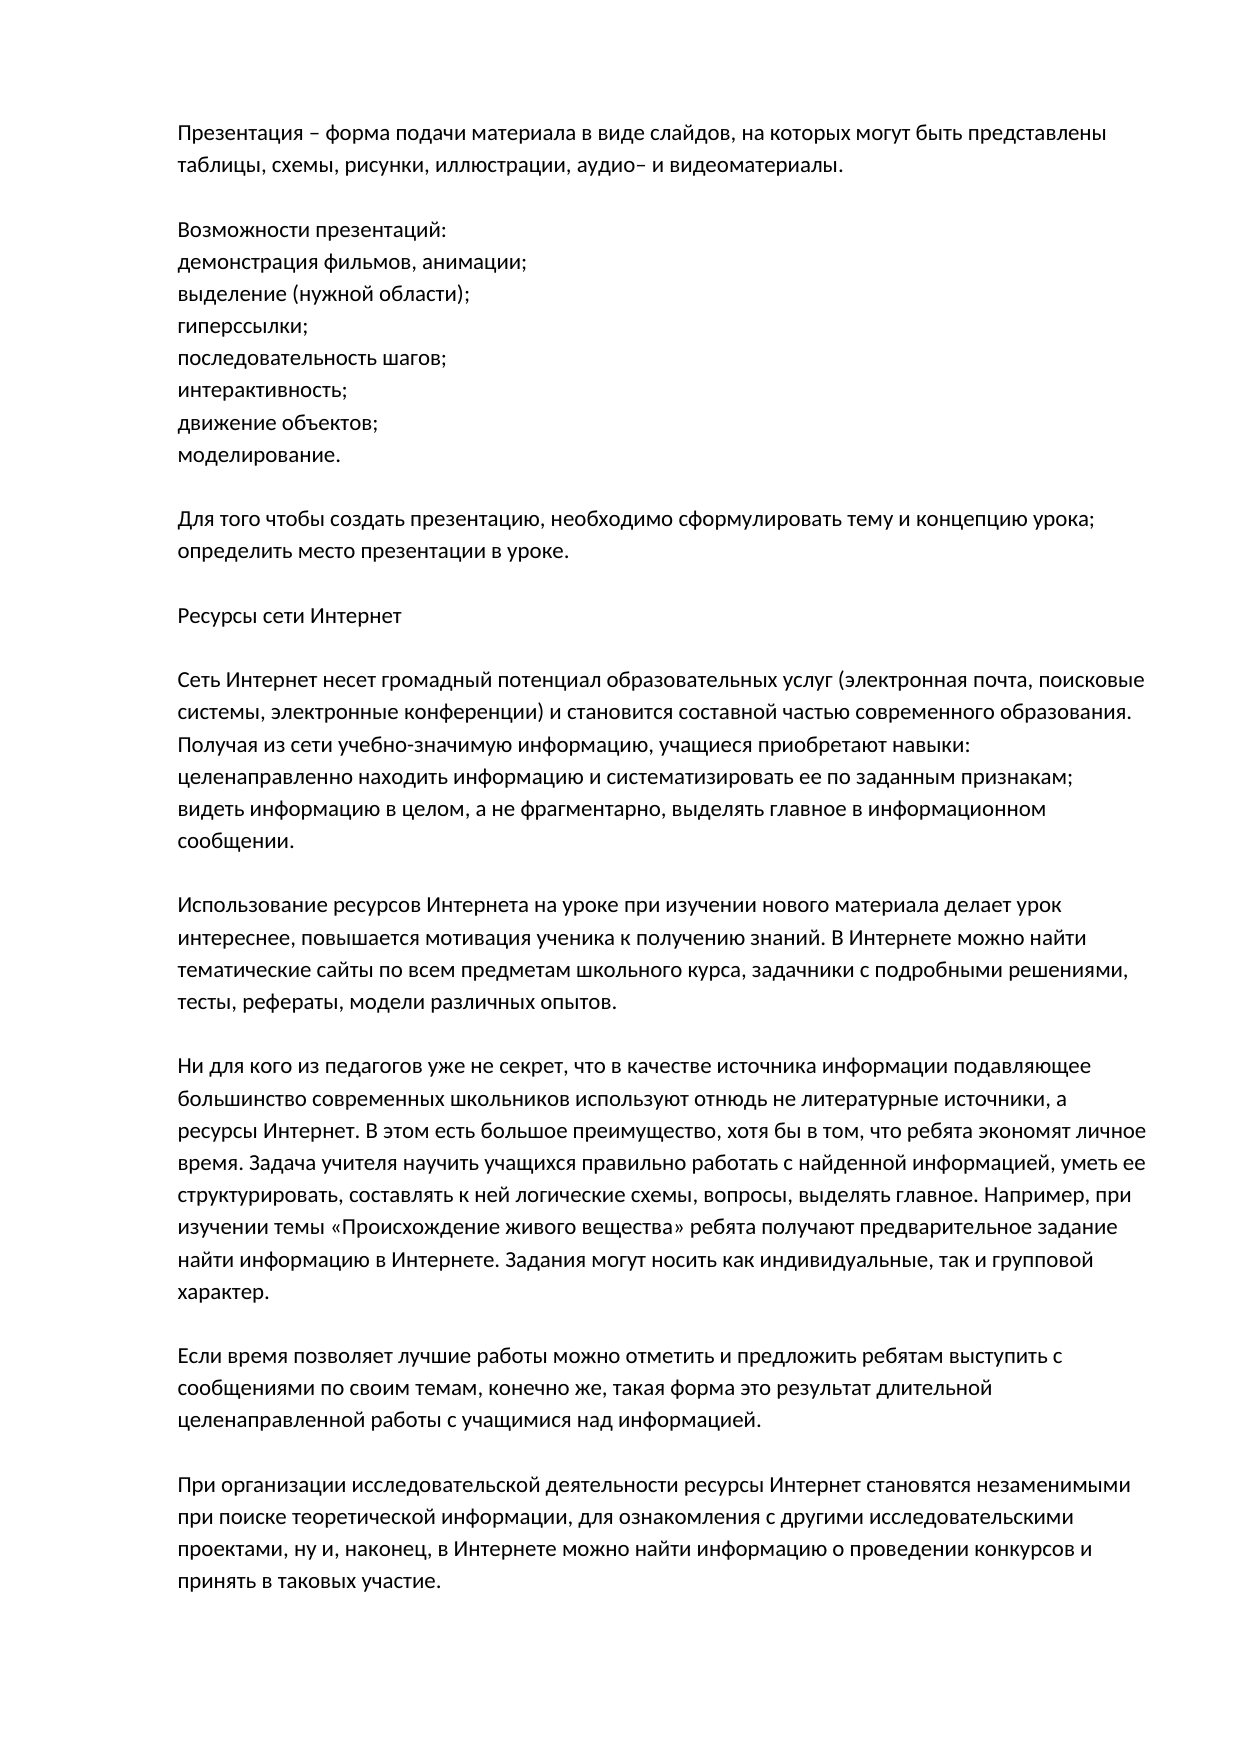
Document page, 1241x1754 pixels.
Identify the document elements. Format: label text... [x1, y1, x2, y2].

text интерактивность; [177, 376, 1152, 404]
text Если время позволяет лучшие работы можно отметить и предложить ребятам выступить с сообщениями по своим темам, конечно же, такая форма это результат длительной целенаправленной работы с учащимися над информацией. [177, 1341, 1152, 1434]
text гиперссылки; [177, 311, 1152, 339]
text Ни для кого из педагогов уже не секрет, что в качестве источника информации подавляющее большинство современных школьников используют отнюдь не литературные источники, а ресурсы Интернет. В этом есть большое преимущество, хотя бы в том, что ребята экономят личное время. Задача учителя научить учащихся правильно работать с найденной информацией, уметь ее структурировать, составлять к ней логические схемы, вопросы, выделять главное. Например, при изучении темы «Происхождение живого вещества» ребята получают предварительное задание найти информацию в Интернете. Задания могут носить как индивидуальные, так и групповой характер. [177, 1052, 1152, 1305]
text Сеть Интернет несет громадный потенциал образовательных услуг (электронная почта, поисковые системы, электронные конференции) и становится составной частью современного образования. Получая из сети учебно-значимую информацию, учащиеся приобретают навыки: [177, 665, 1152, 758]
text выделение (нужной области); [177, 279, 1152, 307]
text моделирование. [177, 440, 1152, 468]
text Для того чтобы создать презентацию, необходимо сформулировать тему и концепцию урока; определить место презентации в уроке. [177, 504, 1152, 564]
text движение объектов; [177, 408, 1152, 436]
text При организации исследовательской деятельности ресурсы Интернет становятся незаменимыми при поиске теоретической информации, для ознакомления с другими исследовательскими проектами, ну и, наконец, в Интернете можно найти информацию о проведении конкурсов и принять в таковых участие. [177, 1470, 1152, 1594]
text Использование ресурсов Интернета на уроке при изучении нового материала делает урок интереснее, повышается мотивация ученика к получению знаний. В Интернете можно найти тематические сайты по всем предметам школьного курса, задачники с подробными решениями, тесты, рефераты, модели различных опытов. [177, 891, 1152, 1015]
text последовательность шагов; [177, 343, 1152, 371]
text Возможности презентаций: [177, 215, 1152, 243]
text Презентация – форма подачи материала в виде слайдов, на которых могут быть представлены таблицы, схемы, рисунки, иллюстрации, аудио– и видеоматериалы. [177, 118, 1152, 178]
text целенаправленно находить информацию и систематизировать ее по заданным признакам; [177, 762, 1152, 790]
text Ресурсы сети Интернет [177, 601, 1152, 629]
text видеть информацию в целом, а не фрагментарно, выделять главное в информационном сообщении. [177, 794, 1152, 854]
text демонстрация фильмов, анимации; [177, 247, 1152, 275]
